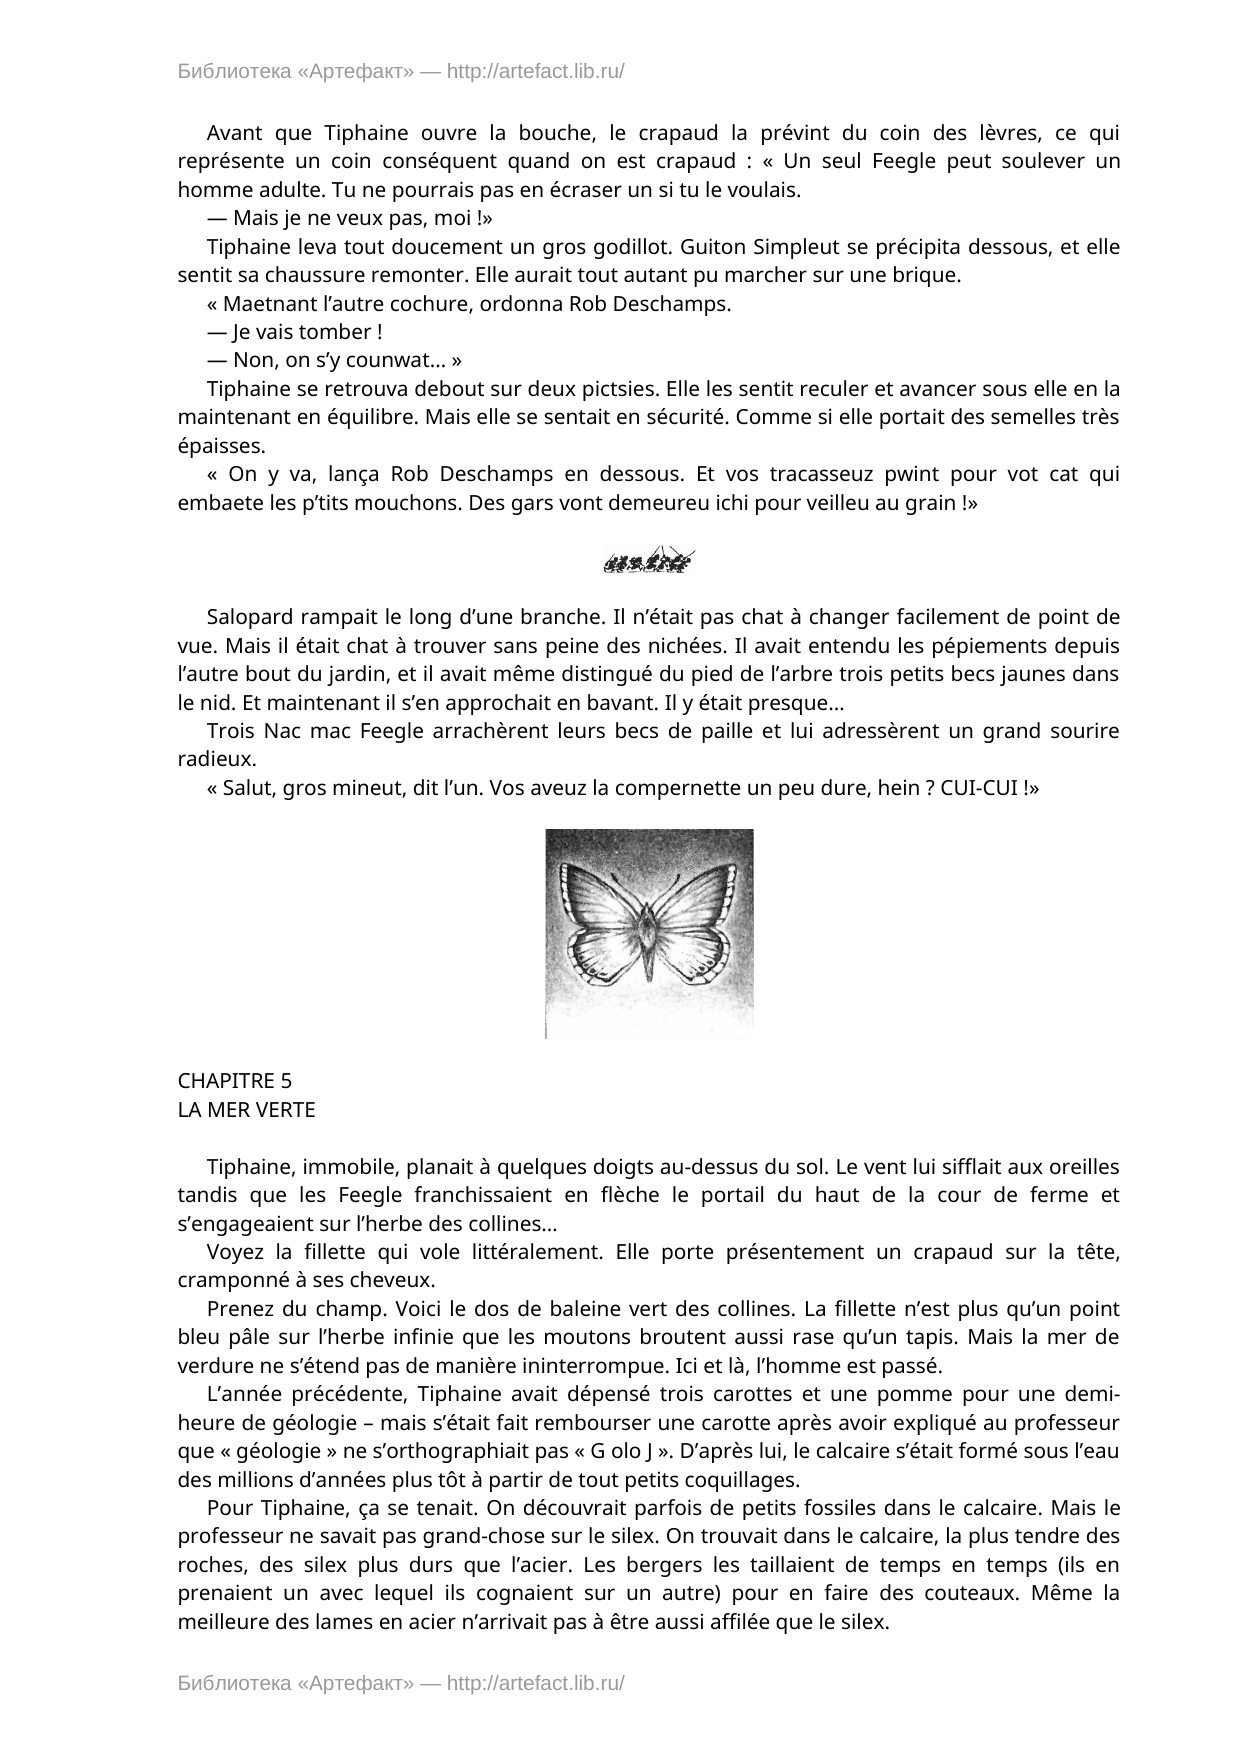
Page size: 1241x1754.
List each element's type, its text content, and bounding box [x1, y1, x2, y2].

text Trois Nac mac Feegle arrachèrent leurs becs de paille et lui adressèrent un grand sourire radieux. [177, 716, 1122, 773]
picture [602, 544, 697, 574]
text Avant que Tiphaine ouvre la bouche, le crapaud la prévint du coin des lèvres, ce qui représente un coin conséquent quand on est crapaud : « Un seul Feegle peut soulever un homme adulte. Tu ne pourrais pas en écraser un si tu le voulais. [177, 118, 1122, 203]
text Tiphaine se retrouva debout sur deux pictsies. Elle les sentit reculer et avancer sous elle en la maintenant en équilibre. Mais elle se sentait en sécurité. Comme si elle portait des semelles très épaisses. [177, 374, 1122, 459]
text « Maetnant l’autre cochure, ordonna Rob Deschamps. [177, 289, 1122, 317]
text — Non, on s’y counwat… » [177, 346, 1122, 374]
text Voyez la fillette qui vole littéralement. Elle porte présentement un crapaud sur la tête, cramponné à ses cheveux. [177, 1237, 1122, 1294]
text LA MER VERTE [177, 1095, 1122, 1123]
text Tiphaine, immobile, planait à quelques doigts au-dessus du sol. Le vent lui sifflait aux oreilles tandis que les Feegle franchissaient en flèche le portail du haut de la cour de ferme et s’engageaient sur l’herbe des collines… [177, 1152, 1122, 1237]
text Tiphaine leva tout doucement un gros godillot. Guiton Simpleut se précipita dessous, et elle sentit sa chaussure remonter. Elle aurait tout autant pu marcher sur une brique. [177, 232, 1122, 289]
picture [545, 829, 754, 1039]
text CHAPITRE 5 [177, 1067, 1122, 1095]
text « On y va, lança Rob Deschamps en dessous. Et vos tracasseuz pwint pour vot cat qui embaete les p’tits mouchons. Des gars vont demeureu ichi pour veilleu au grain !» [177, 459, 1122, 516]
text — Je vais tomber ! [177, 317, 1122, 346]
text Prenez du champ. Voici le dos de baleine vert des collines. La fillette n’est plus qu’un point bleu pâle sur l’herbe infinie que les moutons broutent aussi rase qu’un tapis. Mais la mer de verdure ne s’étend pas de manière ininterrompue. Ici et là, l’homme est passé. [177, 1294, 1122, 1379]
text « Salut, gros mineut, dit l’un. Vos aveuz la compernette un peu dure, hein ? CUI-CUI !» [177, 773, 1122, 801]
text Salopard rampait le long d’une branche. Il n’était pas chat à changer facilement de point de vue. Mais il était chat à trouver sans peine des nichées. Il avait entendu les pépiements depuis l’autre bout du jardin, et il avait même distingué du pied de l’arbre trois petits becs jaunes dans le nid. Et maintenant il s’en approchait en bavant. Il y était presque… [177, 602, 1122, 716]
text L’année précédente, Tiphaine avait dépensé trois carottes et une pomme pour une demi-heure de géologie – mais s’était fait rembourser une carotte après avoir expliqué au professeur que « géologie » ne s’orthographiait pas « G olo J ». D’après lui, le calcaire s’était formé sous l’eau des millions d’années plus tôt à partir de tout petits coquillages. [177, 1379, 1122, 1493]
text Pour Tiphaine, ça se tenait. On découvrait parfois de petits fossiles dans le calcaire. Mais le professeur ne savait pas grand-chose sur le silex. On trouvait dans le calcaire, la plus tendre des roches, des silex plus durs que l’acier. Les bergers les taillaient de temps en temps (ils en prenaient un avec lequel ils cognaient sur un autre) pour en faire des couteaux. Même la meilleure des lames en acier n’arrivait pas à être aussi affilée que le silex. [177, 1493, 1122, 1635]
text — Mais je ne veux pas, moi !» [177, 203, 1122, 232]
